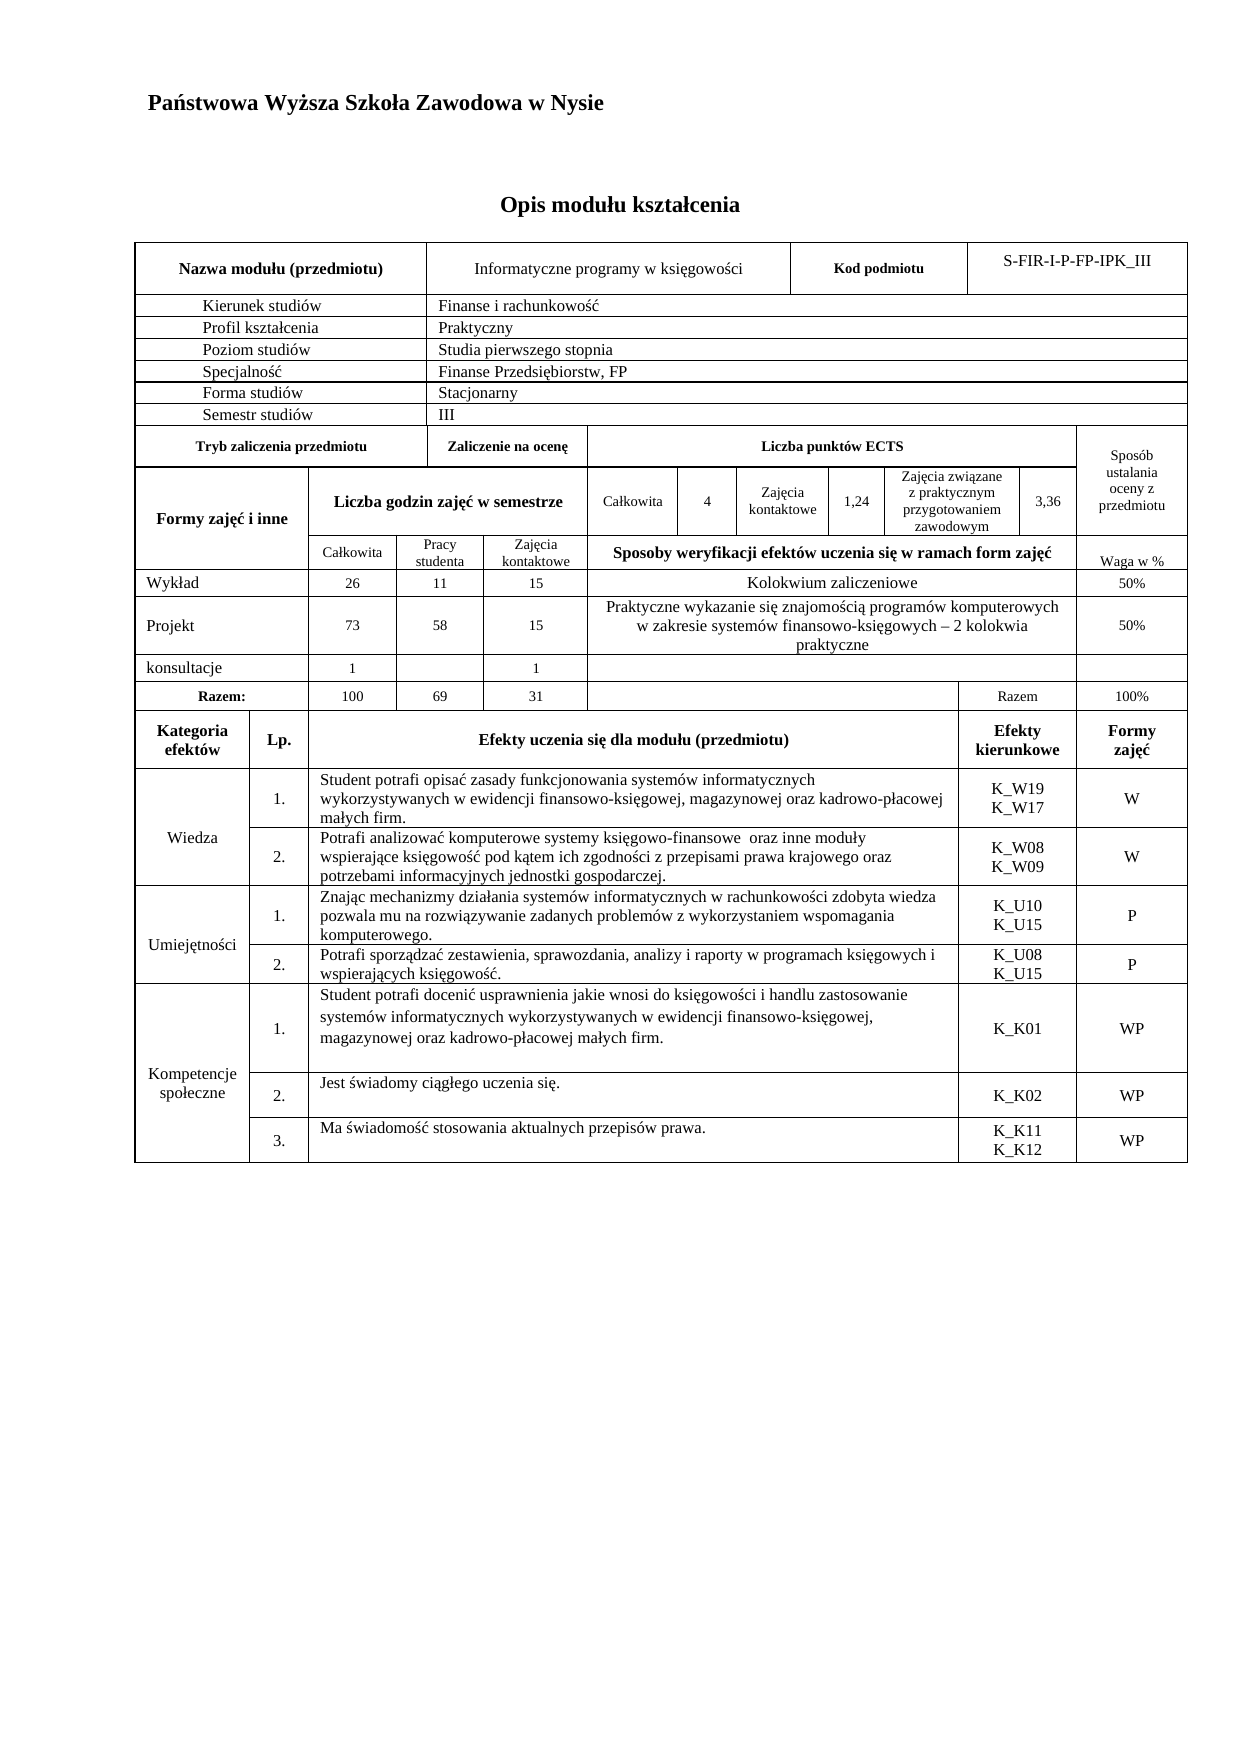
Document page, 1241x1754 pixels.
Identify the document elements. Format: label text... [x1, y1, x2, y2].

table_cell Razem [959, 682, 1076, 710]
table_cell 73 [309, 597, 396, 654]
table_cell K_W08 K_W09 [959, 828, 1076, 885]
table_cell Praktyczne wykazanie się znajomością programów komputerowych w zakresie systemów finansowo-księgowych – 2 kolokwia praktyczne [588, 597, 1076, 654]
table_cell Liczba godzin zajęć w semestrze [309, 468, 587, 534]
table_cell [1077, 655, 1187, 681]
table_cell Całkowita [588, 468, 677, 534]
table_cell 1. [250, 769, 308, 827]
table_cell Wykład [136, 570, 308, 596]
table_cell konsultacje [136, 655, 308, 681]
table_cell III [427, 404, 1187, 425]
table_cell Efekty kierunkowe [959, 711, 1076, 768]
text Państwowa Wyższa Szkoła Zawodowa w Nysie [148, 89, 1092, 115]
table_cell 2. [250, 1073, 308, 1117]
table_header Nazwa modułu (przedmiotu) [136, 243, 426, 294]
table_cell K_U10 K_U15 [959, 886, 1076, 944]
table_cell 15 [484, 597, 587, 654]
table_cell Zajęcia kontaktowe [484, 536, 587, 569]
table_cell Sposoby weryfikacji efektów uczenia się w ramach form zajęć [588, 536, 1076, 569]
table_cell Formy zajęć i inne [136, 468, 308, 569]
table_cell Student potrafi docenić usprawnienia jakie wnosi do księgowości i handlu zastosowanie systemów informatycznych wykorzystywanych w ewidencji finansowo-księgowej, magazynowej oraz kadrowo-płacowej małych firm. [309, 984, 958, 1072]
table_cell Tryb zaliczenia przedmiotu [136, 426, 427, 466]
table_cell 3. [250, 1118, 308, 1162]
table_cell Zajęcia związane z praktycznym przygotowaniem zawodowym [885, 468, 1019, 534]
table_cell Zajęcia kontaktowe [737, 468, 828, 534]
table_cell Student potrafi opisać zasady funkcjonowania systemów informatycznych wykorzystywanych w ewidencji finansowo-księgowej, magazynowej oraz kadrowo-płacowej małych firm. [309, 769, 958, 827]
table_cell K_K02 [959, 1073, 1076, 1117]
table_cell Pracy studenta [397, 536, 483, 569]
table_cell Wiedza [136, 769, 249, 885]
table_cell 1. [250, 886, 308, 944]
table_cell [397, 655, 483, 681]
table_cell 100% [1077, 682, 1187, 710]
table_cell Kierunek studiów [136, 295, 426, 316]
table_cell Całkowita [309, 536, 396, 569]
table_cell 3,36 [1020, 468, 1076, 534]
table_cell Liczba punktów ECTS [588, 426, 1076, 466]
table_cell Potrafi analizować komputerowe systemy księgowo-finansowe oraz inne moduły wspierające księgowość pod kątem ich zgodności z przepisami prawa krajowego oraz potrzebami informacyjnych jednostki gospodarczej. [309, 828, 958, 885]
text Opis modułu kształcenia [148, 191, 1092, 217]
table_cell 31 [484, 682, 587, 710]
table_cell 50% [1077, 597, 1187, 654]
table_header Kod podmiotu [791, 243, 967, 294]
table_cell Waga w % [1077, 536, 1187, 569]
table_cell Efekty uczenia się dla modułu (przedmiotu) [309, 711, 958, 768]
table_cell Kolokwium zaliczeniowe [588, 570, 1076, 596]
table_cell Kategoria efektów [136, 711, 249, 768]
table_cell [588, 682, 958, 710]
table_cell Praktyczny [427, 317, 1187, 338]
table_cell K_W19 K_W17 [959, 769, 1076, 827]
table_cell WP [1077, 984, 1187, 1072]
table_cell Projekt [136, 597, 308, 654]
table_cell Jest świadomy ciągłego uczenia się. [309, 1073, 958, 1117]
table_cell Potrafi sporządzać zestawienia, sprawozdania, analizy i raporty w programach księgowych i wspierających księgowość. [309, 945, 958, 983]
table_cell Razem: [136, 682, 308, 710]
table_cell WP [1077, 1118, 1187, 1162]
table_cell P [1077, 945, 1187, 983]
table_cell 1. [250, 984, 308, 1072]
table_cell 100 [309, 682, 396, 710]
table_cell K_U08 K_U15 [959, 945, 1076, 983]
table_cell 1 [309, 655, 396, 681]
table_cell Profil kształcenia [136, 317, 426, 338]
table_cell Kompetencje społeczne [136, 984, 249, 1162]
table_cell Specjalność [136, 361, 426, 381]
table_cell Studia pierwszego stopnia [427, 339, 1187, 359]
table_header S-FIR-I-P-FP-IPK_III [968, 243, 1187, 294]
table_cell Poziom studiów [136, 339, 426, 359]
table_header Informatyczne programy w księgowości [427, 243, 790, 294]
table_cell Semestr studiów [136, 404, 426, 425]
table_cell 2. [250, 945, 308, 983]
table_cell Finanse i rachunkowość [427, 295, 1187, 316]
table_cell Umiejętności [136, 886, 249, 983]
table_cell W [1077, 769, 1187, 827]
table_cell Sposób ustalania oceny z przedmiotu [1077, 426, 1187, 534]
table_cell 50% [1077, 570, 1187, 596]
table_cell W [1077, 828, 1187, 885]
table_cell Formy zajęć [1077, 711, 1187, 768]
table_cell Znając mechanizmy działania systemów informatycznych w rachunkowości zdobyta wiedza pozwala mu na rozwiązywanie zadanych problemów z wykorzystaniem wspomagania komputerowego. [309, 886, 958, 944]
table_cell 11 [397, 570, 483, 596]
table_cell 58 [397, 597, 483, 654]
table_cell Lp. [250, 711, 308, 768]
table_cell Forma studiów [136, 383, 426, 403]
table_cell 4 [678, 468, 736, 534]
table_cell K_K01 [959, 984, 1076, 1072]
table_cell P [1077, 886, 1187, 944]
table_cell Ma świadomość stosowania aktualnych przepisów prawa. [309, 1118, 958, 1162]
table_cell Stacjonarny [427, 383, 1187, 403]
table_cell Finanse Przedsiębiorstw, FP [427, 361, 1187, 381]
table_cell K_K11 K_K12 [959, 1118, 1076, 1162]
table_cell 69 [397, 682, 483, 710]
table_cell 15 [484, 570, 587, 596]
table_cell 26 [309, 570, 396, 596]
table_cell Zaliczenie na ocenę [428, 426, 587, 466]
table_cell [588, 655, 1076, 681]
table_cell 1 [484, 655, 587, 681]
table_cell WP [1077, 1073, 1187, 1117]
table_cell 2. [250, 828, 308, 885]
table_cell 1,24 [829, 468, 884, 534]
